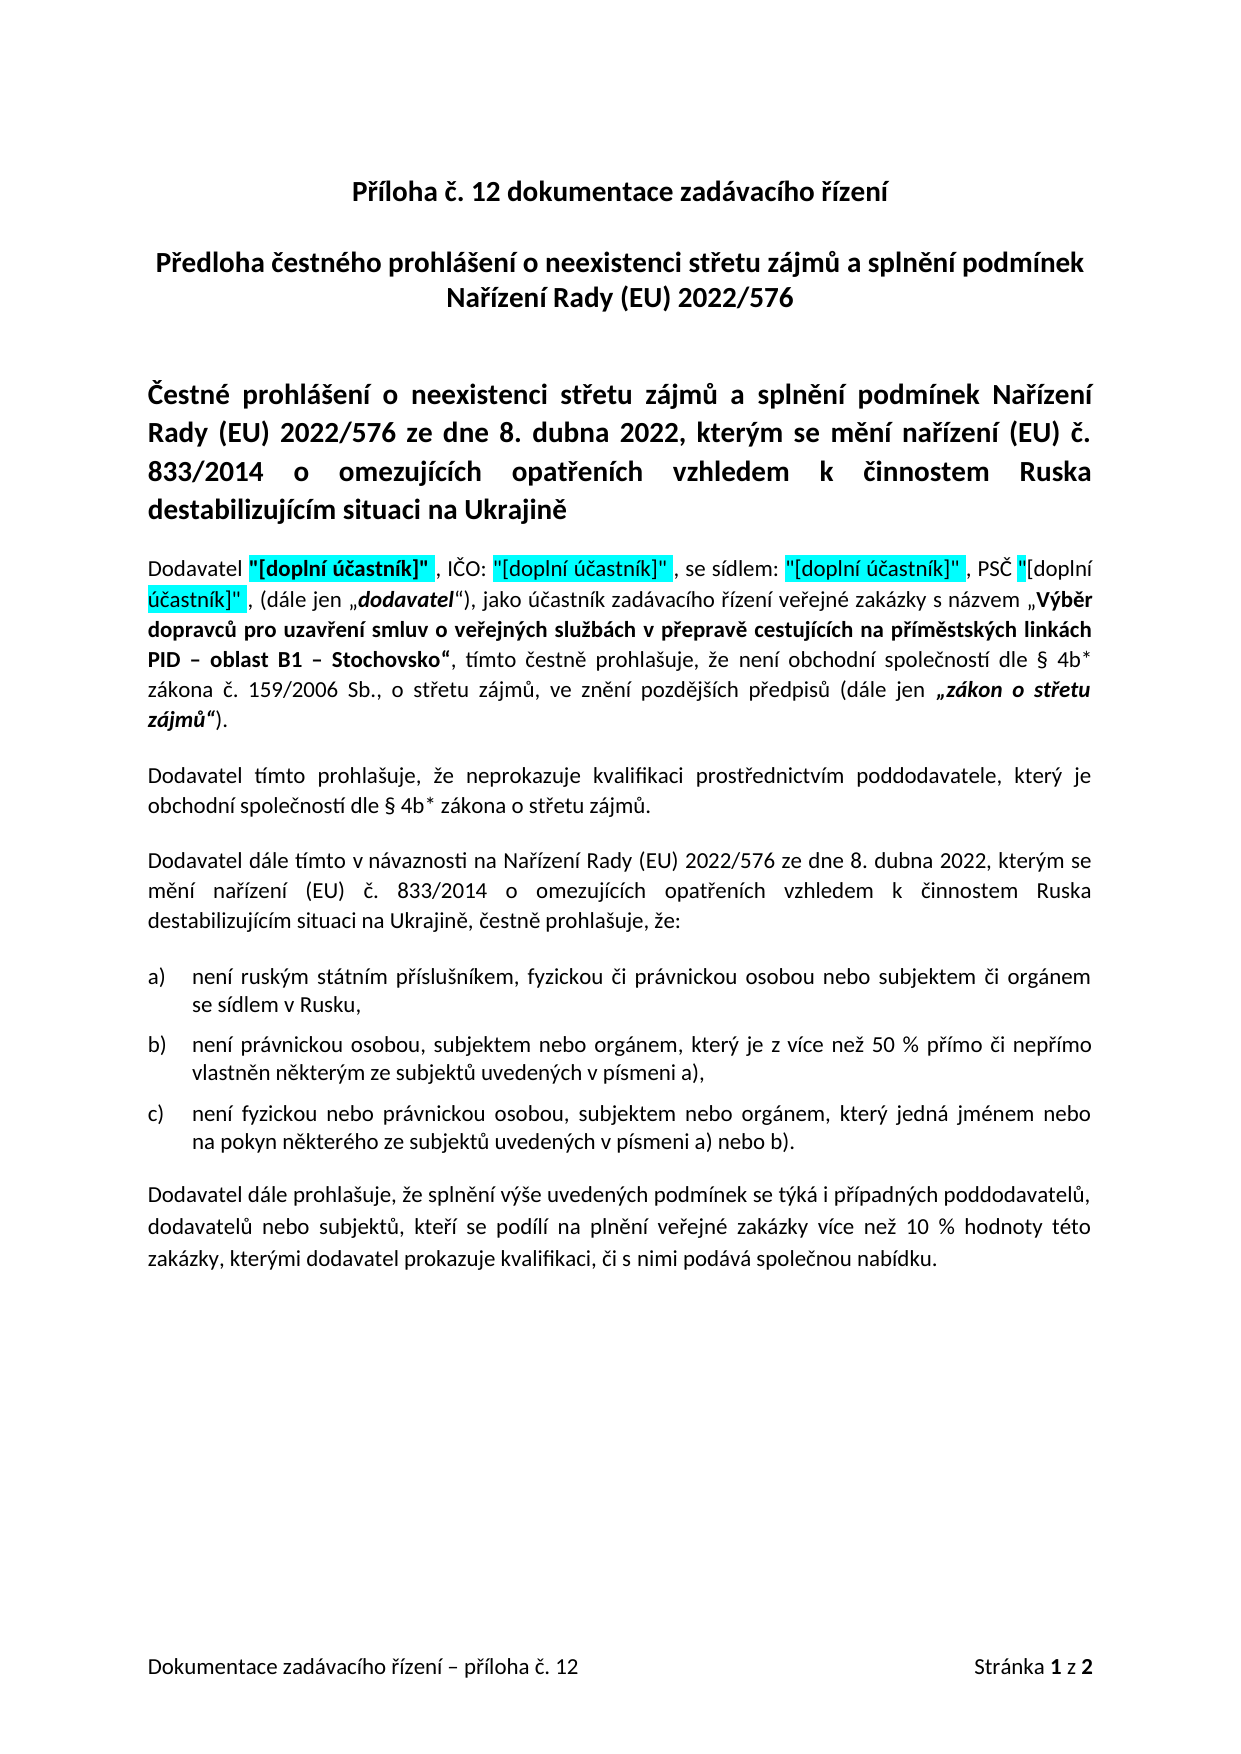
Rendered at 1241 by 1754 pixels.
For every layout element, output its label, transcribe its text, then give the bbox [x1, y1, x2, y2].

text Příloha č. 12 dokumentace zadávacího řízení [148, 173, 1093, 208]
list není fyzickou nebo právnickou osobou, subjektem nebo orgánem, který jedná jménem nebo na pokyn některého ze subjektů uvedených v písmeni a) nebo b). [148, 1099, 1093, 1155]
text Dodavatel dále prohlašuje, že splnění výše uvedených podmínek se týká i případných poddodavatelů, dodavatelů nebo subjektů, kteří se podílí na plnění veřejné zakázky více než 10 % hodnoty této zakázky, kterými dodavatel prokazuje kvalifikaci, či s nimi podává společnou nabídku. [148, 1180, 1093, 1272]
text Dodavatel , IČO: , se sídlem: , PSČ , (dále jen „dodavatel“), jako účastník zadávacího řízení veřejné zakázky s názvem „Výběr dopravců pro uzavření smluv o veřejných službách v přepravě cestujících na příměstských linkách PID – oblast B1 – Stochovsko“, tímto čestně prohlašuje, že není obchodní společností dle § 4b* zákona č. 159/2006 Sb., o střetu zájmů, ve znění pozdějších předpisů (dále jen „zákon o střetu zájmů“). [148, 554, 1093, 733]
text Dodavatel tímto prohlašuje, že neprokazuje kvalifikaci prostřednictvím poddodavatele, který je obchodní společností dle § 4b* zákona o střetu zájmů. [148, 761, 1093, 819]
text Čestné prohlášení o neexistenci střetu zájmů a splnění podmínek Nařízení Rady (EU) 2022/576 ze dne 8. dubna 2022, kterým se mění nařízení (EU) č. 833/2014 o omezujících opatřeních vzhledem k činnostem Ruska destabilizujícím situaci na Ukrajině [148, 376, 1093, 527]
list není právnickou osobou, subjektem nebo orgánem, který je z více než 50 % přímo či nepřímo vlastněn některým ze subjektů uvedených v písmeni a), [148, 1030, 1093, 1086]
text Předloha čestného prohlášení o neexistenci střetu zájmů a splnění podmínek Nařízení Rady (EU) 2022/576 [148, 244, 1093, 315]
list není ruským státním příslušníkem, fyzickou či právnickou osobou nebo subjektem či orgánem se sídlem v Rusku, [148, 962, 1093, 1018]
text Dodavatel dále tímto v návaznosti na Nařízení Rady (EU) 2022/576 ze dne 8. dubna 2022, kterým se mění nařízení (EU) č. 833/2014 o omezujících opatřeních vzhledem k činnostem Ruska destabilizujícím situaci na Ukrajině, čestně prohlašuje, že: [148, 846, 1093, 934]
